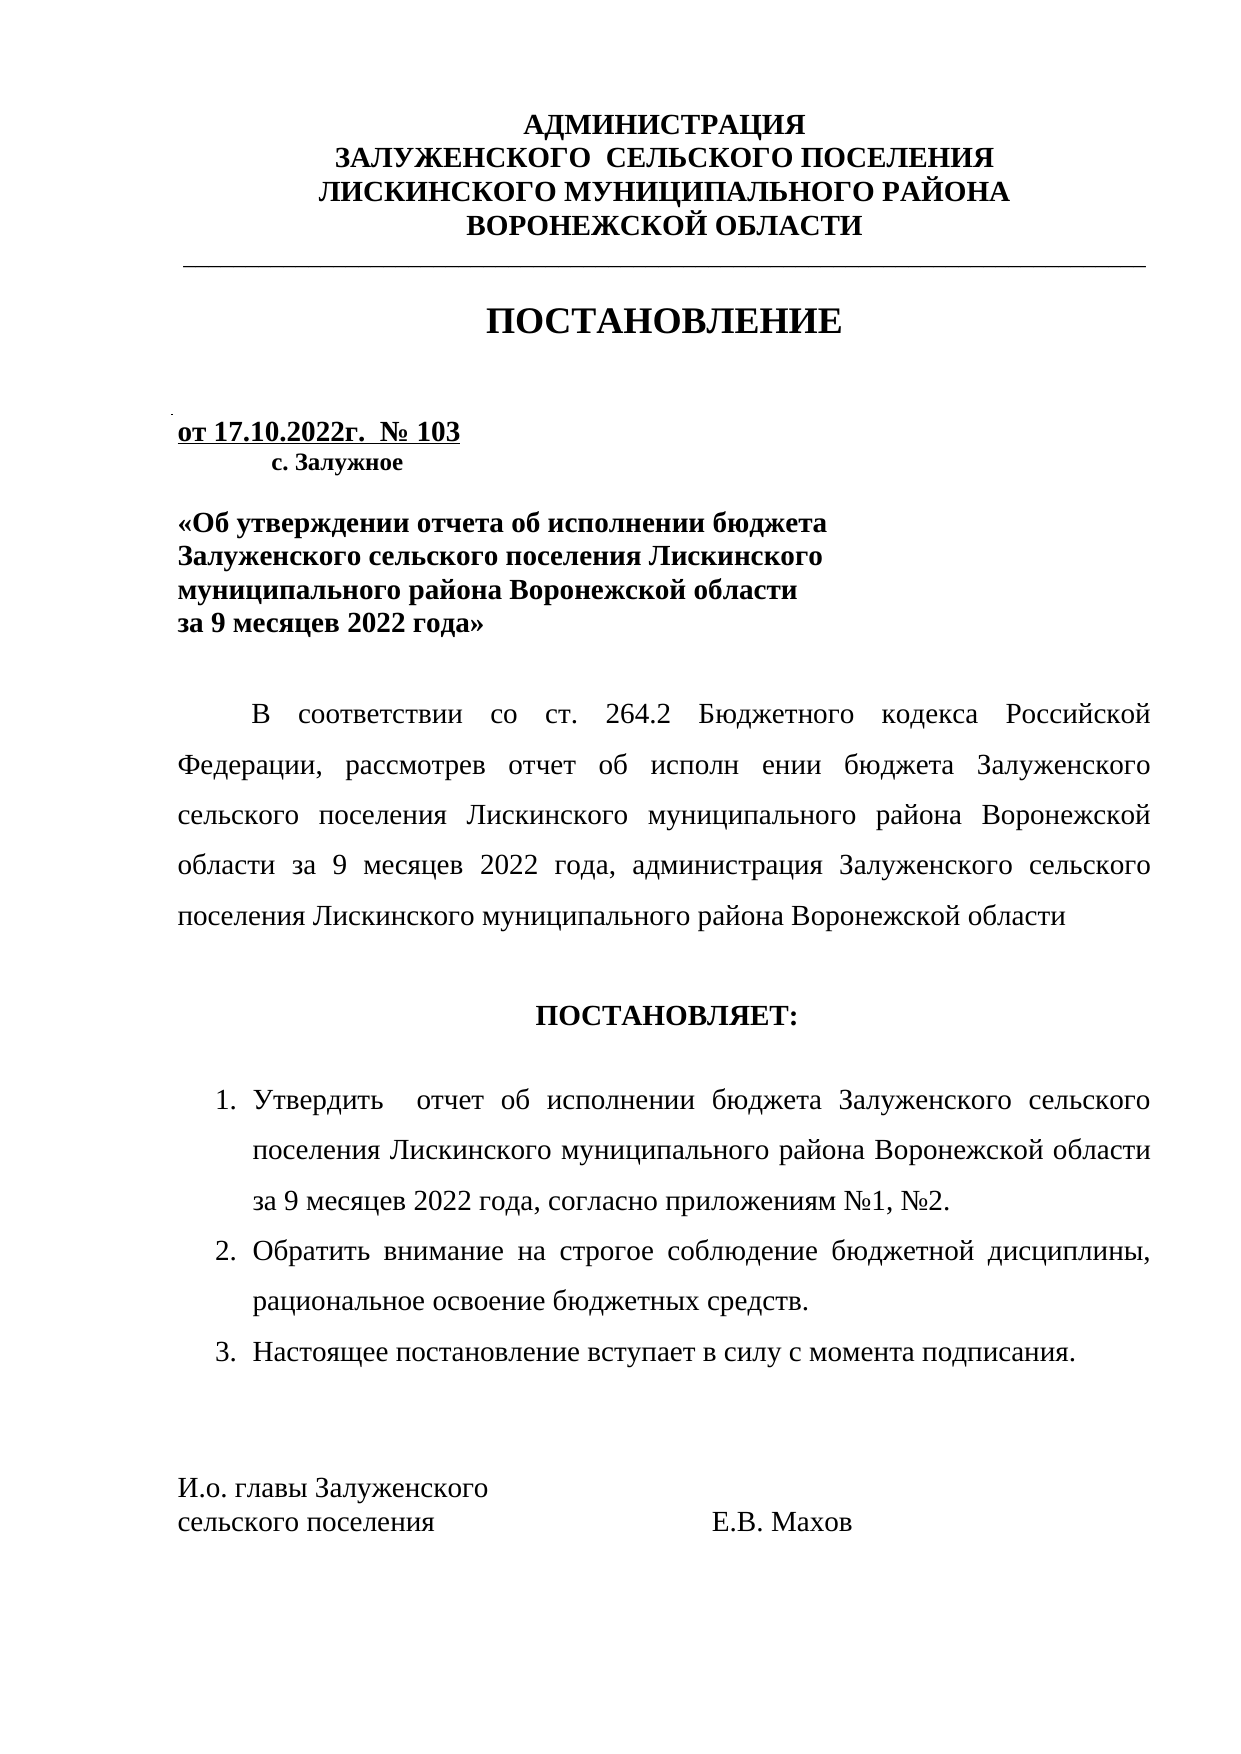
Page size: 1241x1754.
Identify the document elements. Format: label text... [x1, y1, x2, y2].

text АДМИНИСТРАЦИЯ [177, 107, 1152, 141]
text И.о. главы Залуженского [177, 1470, 1152, 1504]
list Обратить внимание на строгое соблюдение бюджетной дисциплины, рациональное освоение бюджетных средств. [215, 1233, 1152, 1317]
text «Об утверждении отчета об исполнении бюджета [177, 505, 1152, 538]
text ЛИСКИНСКОГО МУНИЦИПАЛЬНОГО РАЙОНА [177, 174, 1152, 208]
text ПОСТАНОВЛЯЕТ: [177, 998, 1152, 1032]
list Настоящее постановление вступает в силу с момента подписания. [215, 1334, 1152, 1367]
list Утвердить отчет об исполнении бюджета Залуженского сельского поселения Лискинского муниципального района Воронежской области за 9 месяцев 2022 года, согласно приложениям №1, №2. [215, 1082, 1152, 1216]
text ЗАЛУЖЕНСКОГО СЕЛЬСКОГО ПОСЕЛЕНИЯ [177, 141, 1152, 174]
text ПОСТАНОВЛЕНИЕ [177, 299, 1152, 342]
text муниципального района Воронежской области [177, 572, 1152, 605]
text Залуженского сельского поселения Лискинского [177, 538, 1152, 572]
text от 17.10.2022г. № 103 [177, 414, 1152, 447]
text сельского поселения Е.В. Махов [177, 1504, 1152, 1537]
text за 9 месяцев 2022 года» [177, 605, 1152, 639]
text В соответствии со ст. 264.2 Бюджетного кодекса Российской Федерации, рассмотрев отчет об исполн ении бюджета Залуженского сельского поселения Лискинского муниципального района Воронежской области за 9 месяцев 2022 года, администрация Залуженского сельского поселения Лискинского муниципального района Воронежской области [177, 696, 1152, 931]
text _____________________________________________________________________________ [177, 241, 1152, 270]
text с. Залужное [177, 447, 1152, 476]
text ВОРОНЕЖСКОЙ ОБЛАСТИ [177, 208, 1152, 241]
